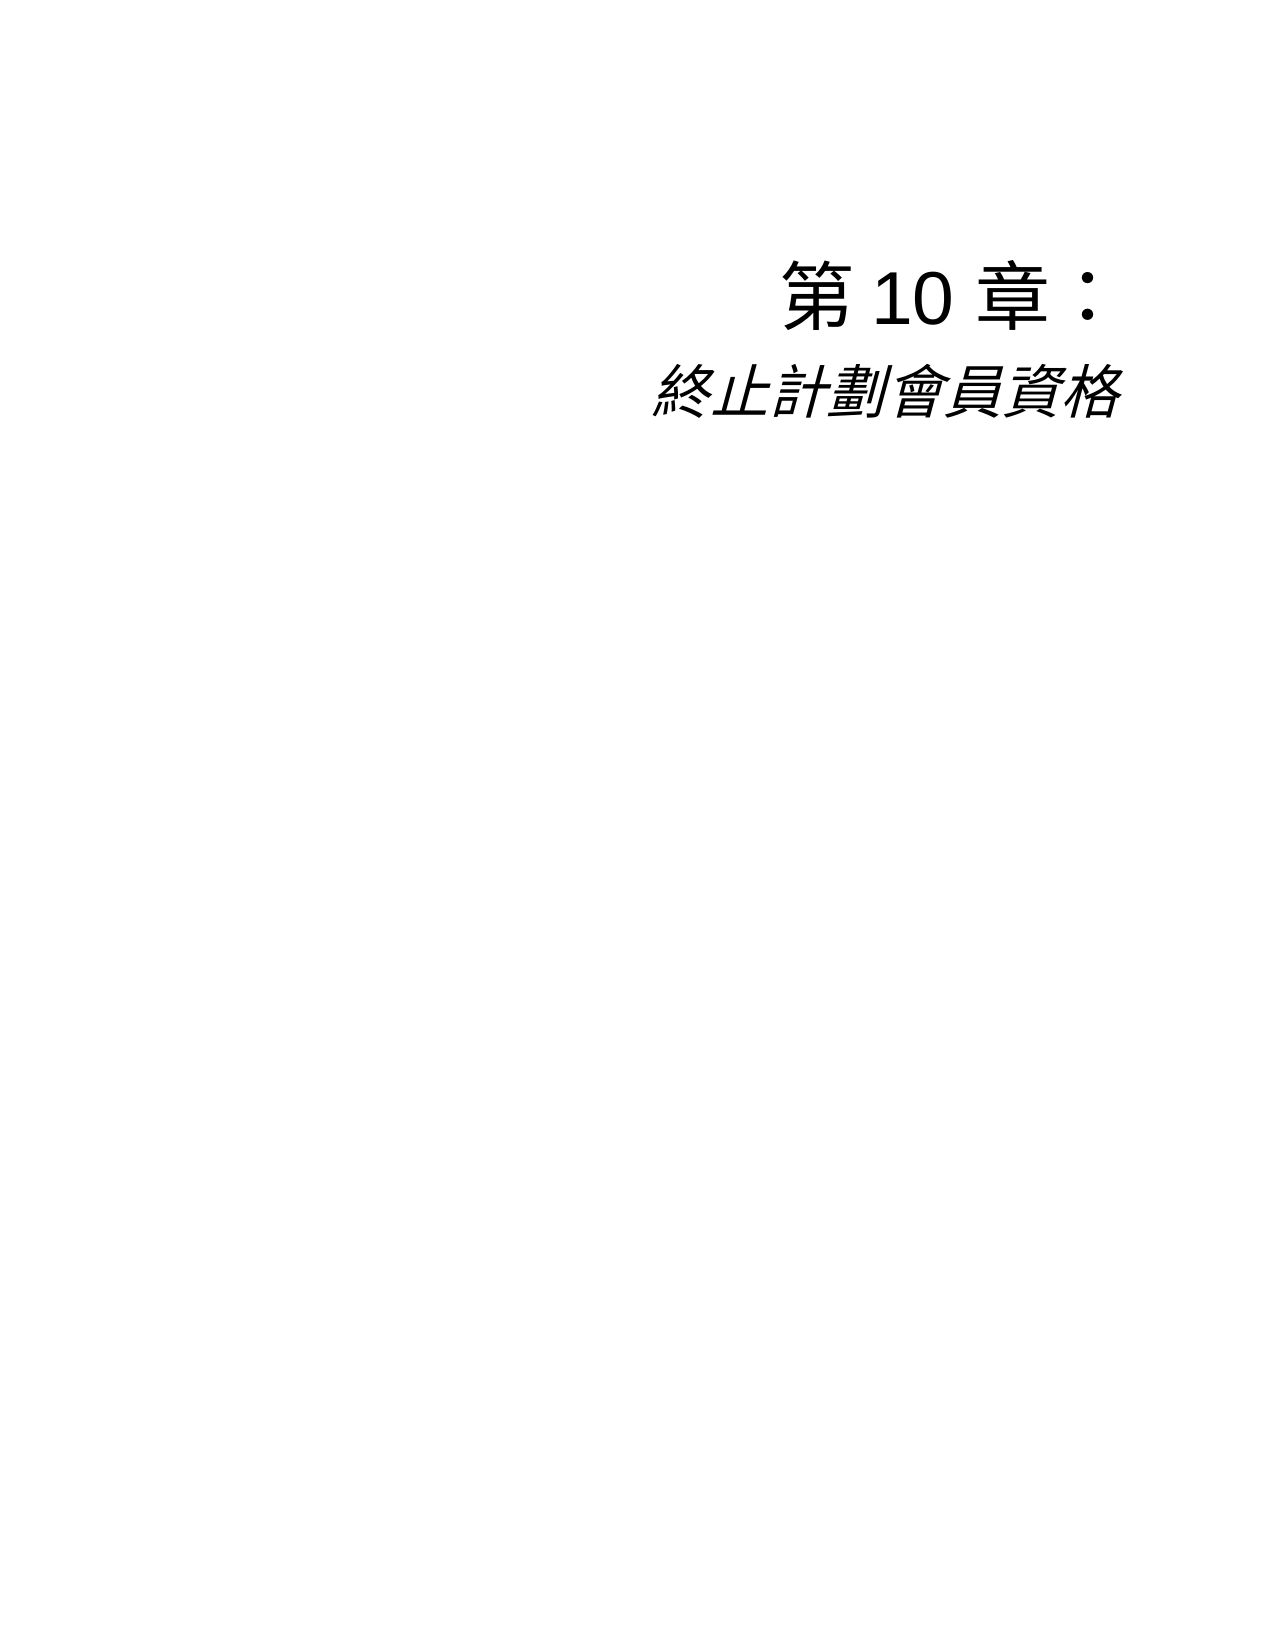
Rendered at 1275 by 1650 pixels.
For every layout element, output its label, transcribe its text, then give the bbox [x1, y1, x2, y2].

subtitle 第 10 章： 終止計劃會員資格 [150, 237, 1125, 430]
